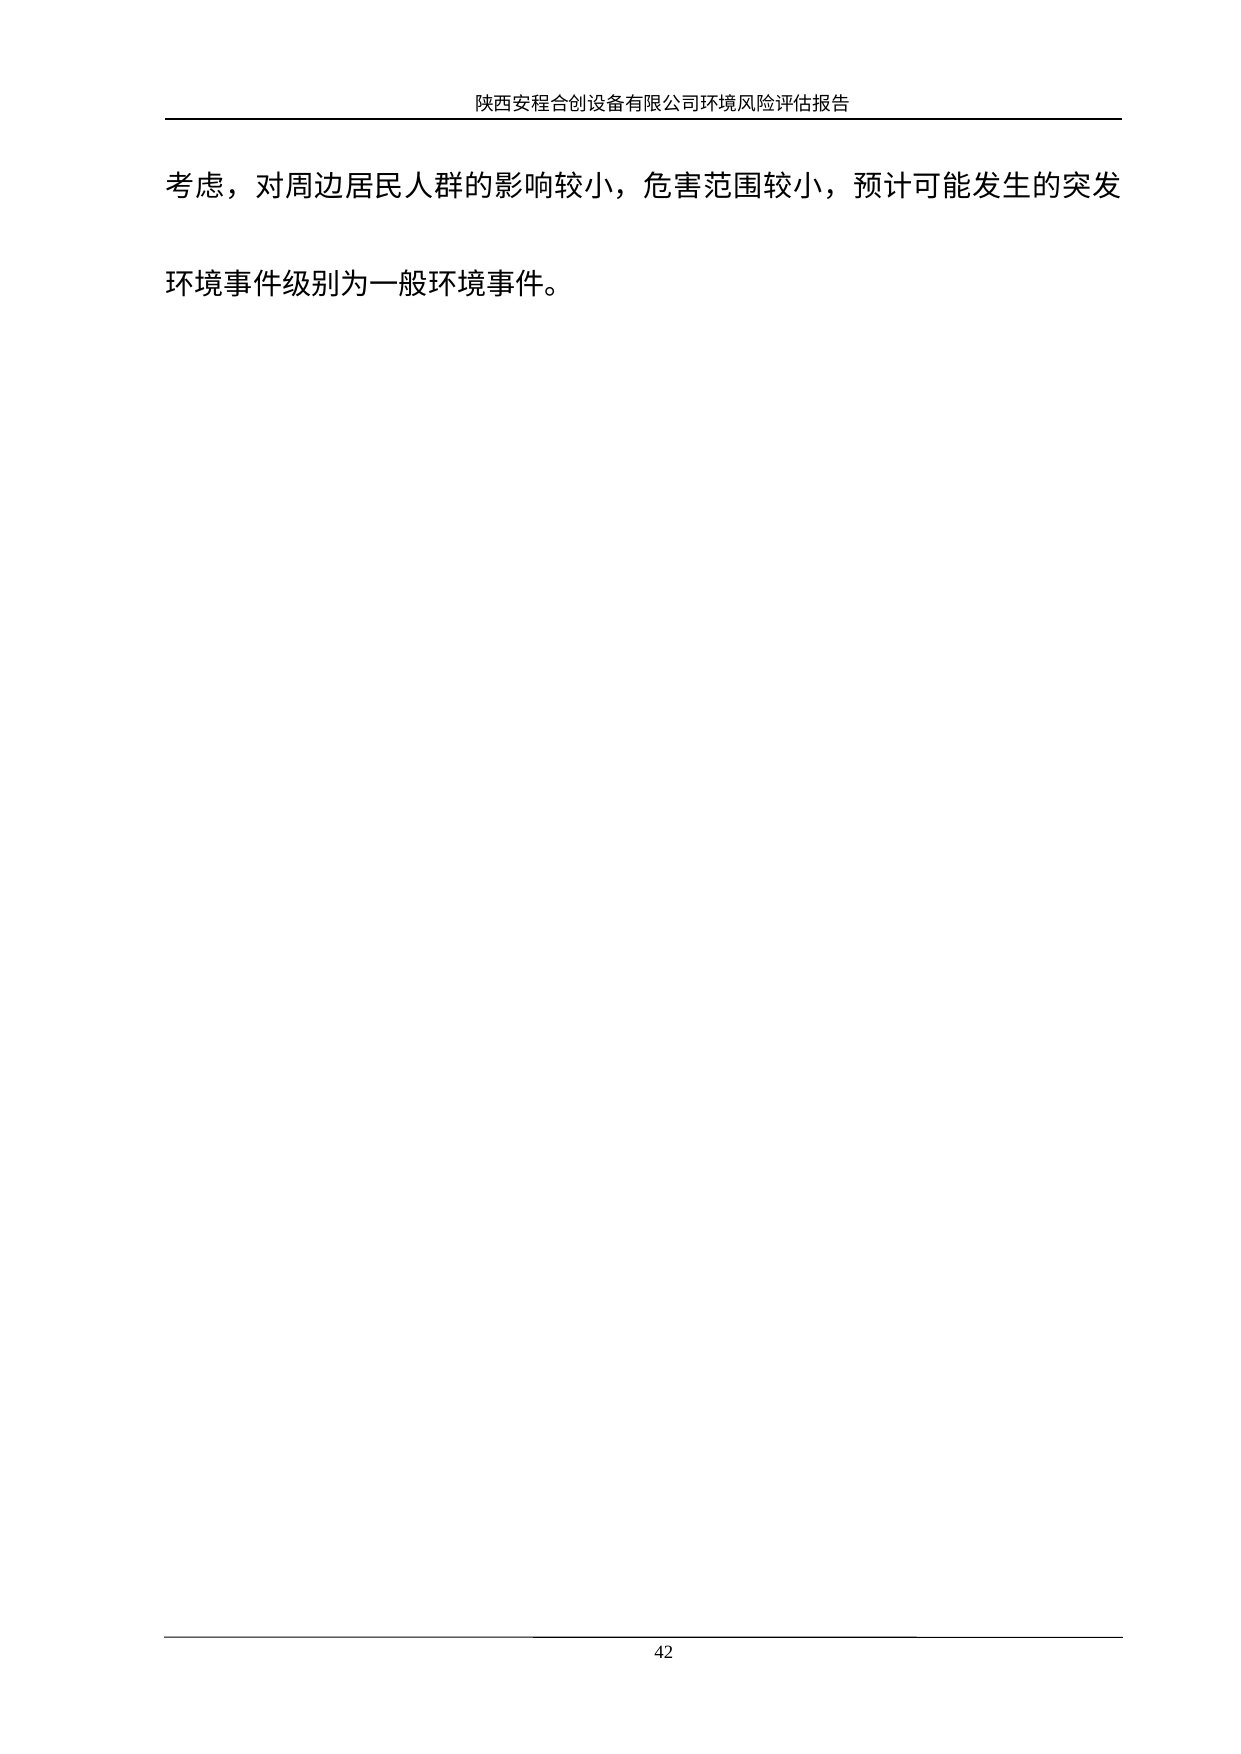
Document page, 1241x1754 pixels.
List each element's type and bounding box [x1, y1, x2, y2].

text [165, 152, 1122, 314]
